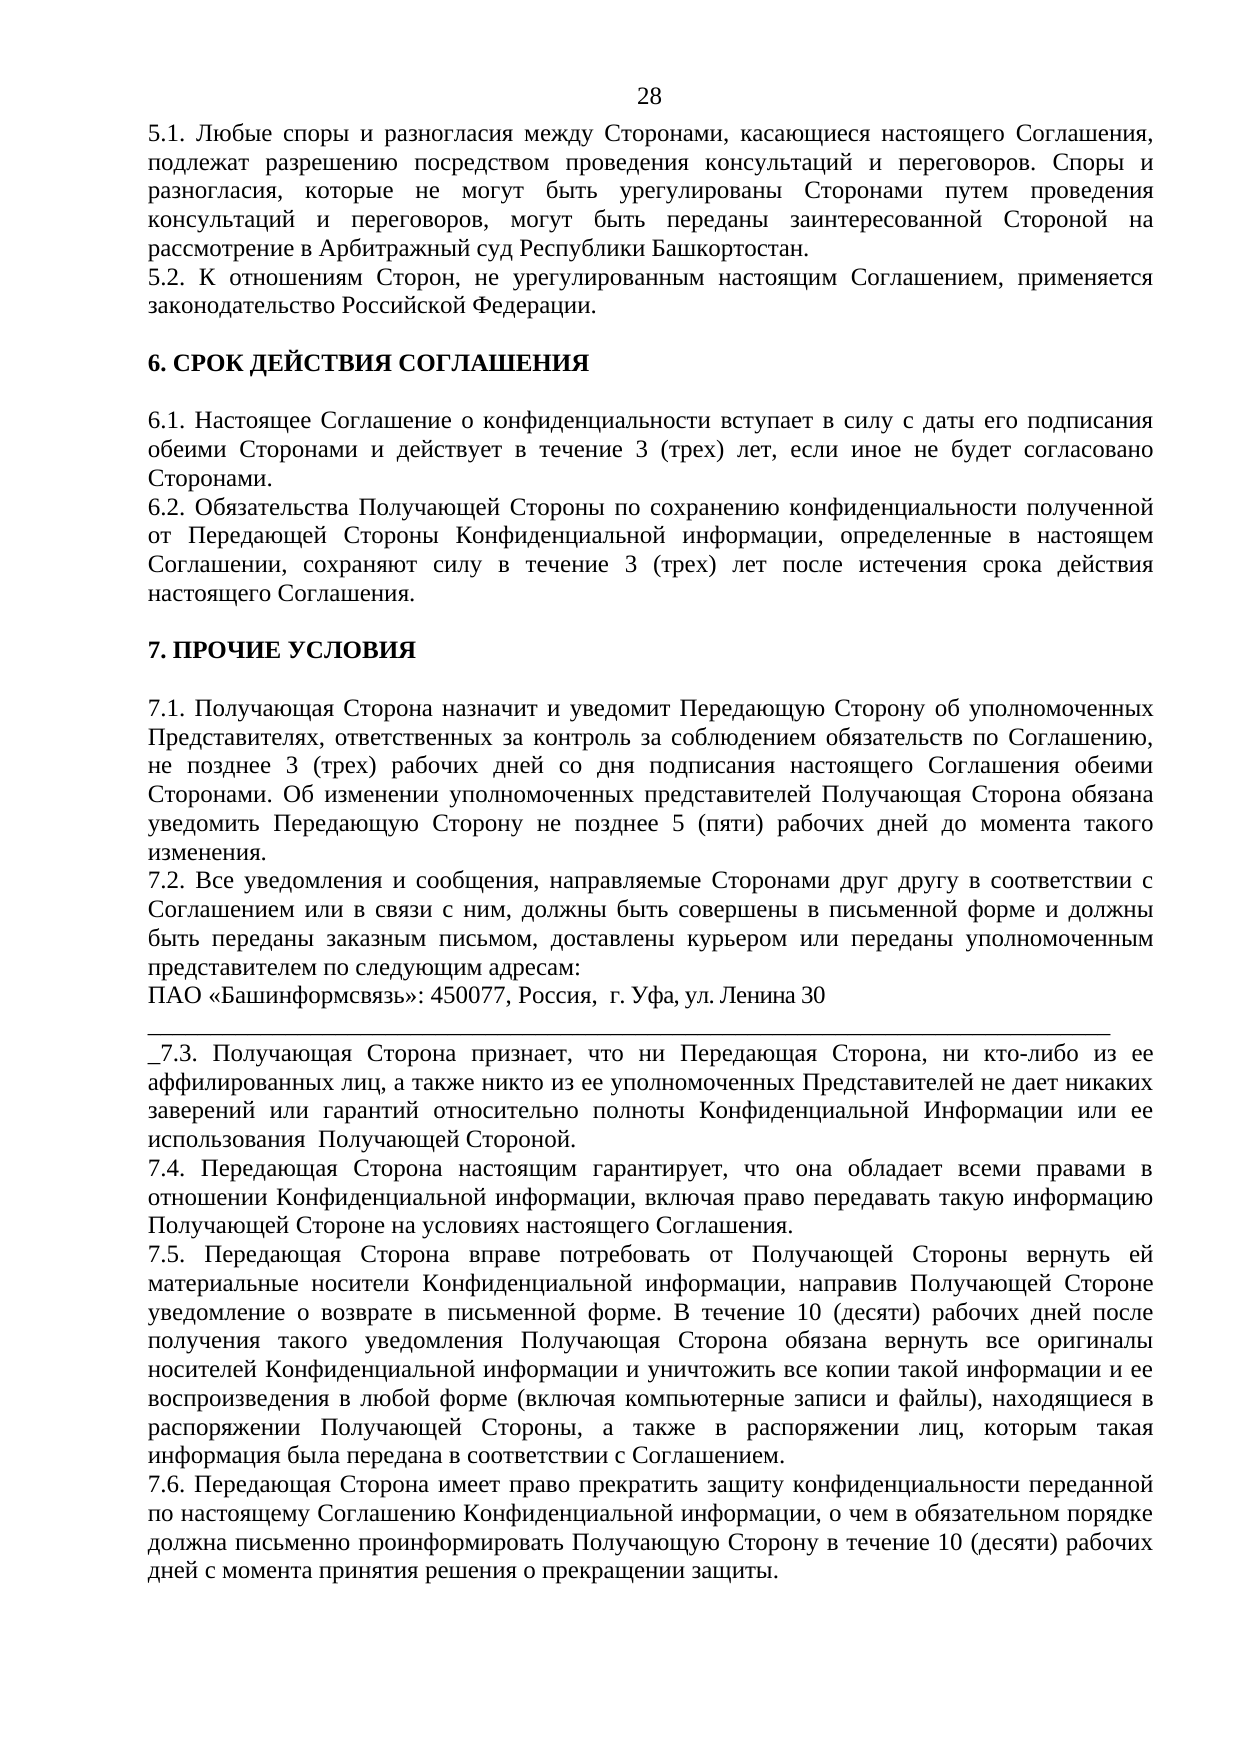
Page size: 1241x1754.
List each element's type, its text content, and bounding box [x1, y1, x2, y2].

text 7.1. Получающая Сторона назначит и уведомит Передающую Сторону об уполномоченных Представителях, ответственных за контроль за соблюдением обязательств по Соглашению, не позднее 3 (трех) рабочих дней со дня подписания настоящего Соглашения обеими Сторонами. Об изменении уполномоченных представителей Получающая Сторона обязана уведомить Передающую Сторону не позднее 5 (пяти) рабочих дней до момента такого изменения. [148, 693, 1154, 866]
text 5.1. Любые споры и разногласия между Сторонами, касающиеся настоящего Соглашения, подлежат разрешению посредством проведения консультаций и переговоров. Споры и разногласия, которые не могут быть урегулированы Сторонами путем проведения консультаций и переговоров, могут быть переданы заинтересованной Стороной на рассмотрение в Арбитражный суд Республики Башкортостан. [148, 118, 1154, 262]
text 7.4. Передающая Сторона настоящим гарантирует, что она обладает всеми правами в отношении Конфиденциальной информации, включая право передавать такую информацию Получающей Стороне на условиях настоящего Соглашения. [148, 1153, 1154, 1239]
text 6. СРОК ДЕЙСТВИЯ СОГЛАШЕНИЯ [111, 348, 1154, 377]
text ______________________________________________________________________________7.3. Получающая Сторона признает, что ни Передающая Сторона, ни кто-либо из ее аффилированных лиц, а также никто из ее уполномоченных Представителей не дает никаких заверений или гарантий относительно полноты Конфиденциальной Информации или ее использования Получающей Стороной. [148, 1009, 1154, 1153]
text 7.5. Передающая Сторона вправе потребовать от Получающей Стороны вернуть ей материальные носители Конфиденциальной информации, направив Получающей Стороне уведомление о возврате в письменной форме. В течение 10 (десяти) рабочих дней после получения такого уведомления Получающая Сторона обязана вернуть все оригиналы носителей Конфиденциальной информации и уничтожить все копии такой информации и ее воспроизведения в любой форме (включая компьютерные записи и файлы), находящиеся в распоряжении Получающей Стороны, а также в распоряжении лиц, которым такая информация была передана в соответствии с Соглашением. [148, 1239, 1154, 1469]
text 6.1. Настоящее Соглашение о конфиденциальности вступает в силу с даты его подписания обеими Сторонами и действует в течение 3 (трех) лет, если иное не будет согласовано Сторонами. [148, 406, 1154, 492]
text 5.2. К отношениям Сторон, не урегулированным настоящим Соглашением, применяется законодательство Российской Федерации. [148, 262, 1154, 319]
text 7. ПРОЧИЕ УСЛОВИЯ [148, 636, 1154, 664]
text ПАО «Башинформсвязь»: 450077, Россия, г. Уфа, ул. Ленина 30 [148, 981, 1152, 1009]
text 6.2. Обязательства Получающей Стороны по сохранению конфиденциальности полученной от Передающей Стороны Конфиденциальной информации, определенные в настоящем Соглашении, сохраняют силу в течение 3 (трех) лет после истечения срока действия настоящего Соглашения. [148, 492, 1154, 607]
text 7.2. Все уведомления и сообщения, направляемые Сторонами друг другу в соответствии с Соглашением или в связи с ним, должны быть совершены в письменной форме и должны быть переданы заказным письмом, доставлены курьером или переданы уполномоченным представителем по следующим адресам: [148, 866, 1154, 981]
text 7.6. Передающая Сторона имеет право прекратить защиту конфиденциальности переданной по настоящему Соглашению Конфиденциальной информации, о чем в обязательном порядке должна письменно проинформировать Получающую Сторону в течение 10 (десяти) рабочих дней с момента принятия решения о прекращении защиты. [148, 1469, 1154, 1584]
